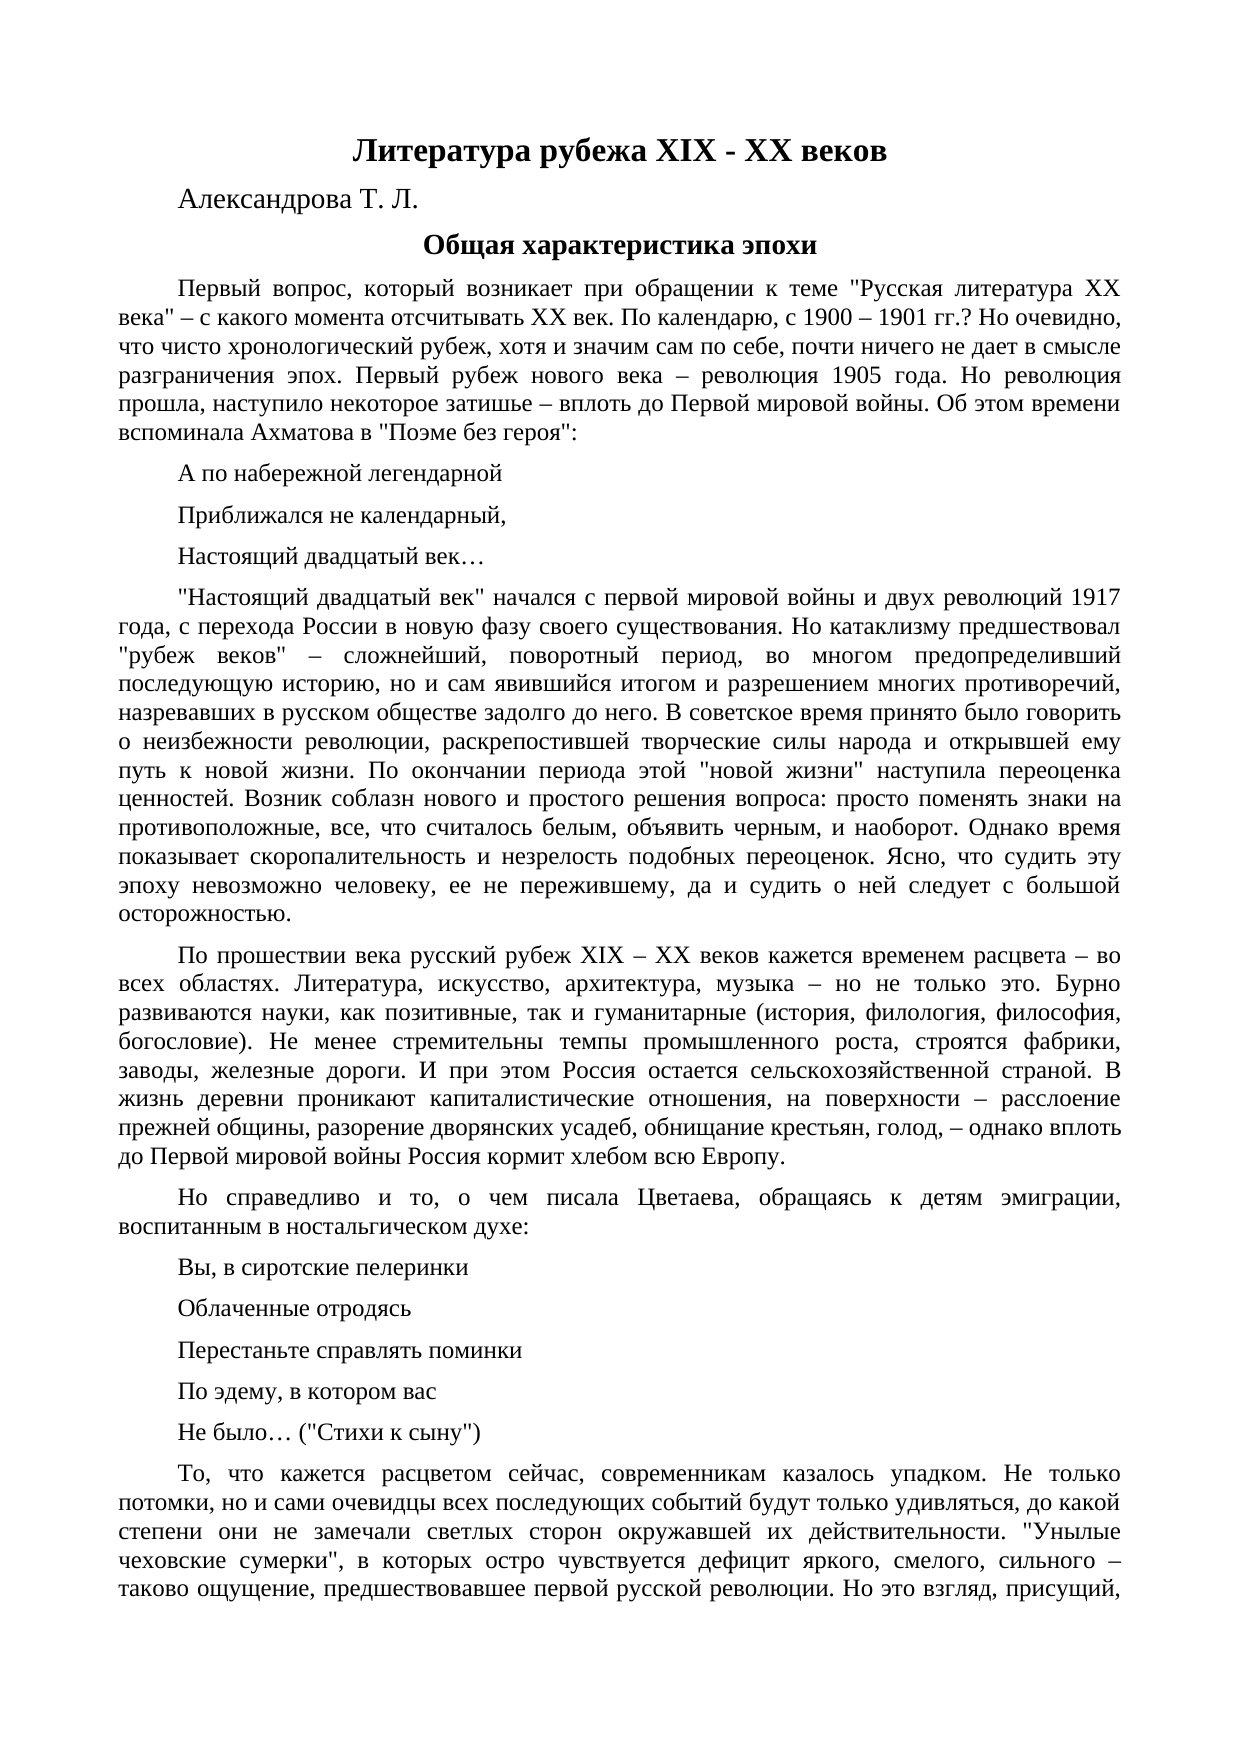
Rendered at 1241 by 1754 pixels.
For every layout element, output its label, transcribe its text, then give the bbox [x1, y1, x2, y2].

text Первый вопрос, который возникает при обращении к теме "Русская литература XX века" – с какого момента отсчитывать XX век. По календарю, с 1900 – 1901 гг.? Но очевидно, что чисто хронологический рубеж, хотя и значим сам по себе, почти ничего не дает в смысле разграничения эпох. Первый рубеж нового века – революция 1905 года. Но революция прошла, наступило некоторое затишье – вплоть до Первой мировой войны. Об этом времени вспоминала Ахматова в "Поэме без героя": [118, 273, 1122, 446]
text Приближался не календарный, [118, 500, 1122, 528]
text Настоящий двадцатый век… [118, 541, 1122, 570]
text "Настоящий двадцатый век" начался с первой мировой войны и двух революций 1917 года, с перехода России в новую фазу своего существования. Но катаклизму предшествовал "рубеж веков" – сложнейший, поворотный период, во многом предопределивший последующую историю, но и сам явившийся итогом и разрешением многих противоречий, назревавших в русском обществе задолго до него. В советское время принято было говорить о неизбежности революции, раскрепостившей творческие силы народа и открывшей ему путь к новой жизни. По окончании периода этой "новой жизни" наступила переоценка ценностей. Возник соблазн нового и простого решения вопроса: просто поменять знаки на противоположные, все, что считалось белым, объявить черным, и наоборот. Однако время показывает скоропалительность и незрелость подобных переоценок. Ясно, что судить эту эпоху невозможно человеку, ее не пережившему, да и судить о ней следует с большой осторожностью. [118, 582, 1122, 927]
text Перестаньте справлять поминки [118, 1335, 1122, 1363]
text А по набережной легендарной [118, 458, 1122, 487]
text Но справедливо и то, о чем писала Цветаева, обращаясь к детям эмиграции, воспитанным в ностальгическом духе: [118, 1182, 1122, 1240]
text Облаченные отродясь [118, 1293, 1122, 1322]
text По прошествии века русский рубеж XIX – XX веков кажется временем расцвета – во всех областях. Литература, искусство, архитектура, музыка – но не только это. Бурно развиваются науки, как позитивные, так и гуманитарные (история, филология, философия, богословие). Не менее стремительны темпы промышленного роста, строятся фабрики, заводы, железные дороги. И при этом Россия остается сельскохозяйственной страной. В жизнь деревни проникают капиталистические отношения, на поверхности – расслоение прежней общины, разорение дворянских усадеб, обнищание крестьян, голод, – однако вплоть до Первой мировой войны Россия кормит хлебом всю Европу. [118, 940, 1122, 1170]
text Вы, в сиротские пелеринки [118, 1252, 1122, 1281]
text По эдему, в котором вас [118, 1376, 1122, 1405]
text Литература рубежа XIX - XX веков [118, 131, 1122, 169]
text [118, 1458, 1122, 1602]
text Общая характеристика эпохи [118, 227, 1122, 261]
text Александрова Т. Л. [118, 181, 1122, 215]
text Не было… ("Стихи к сыну") [118, 1417, 1122, 1446]
